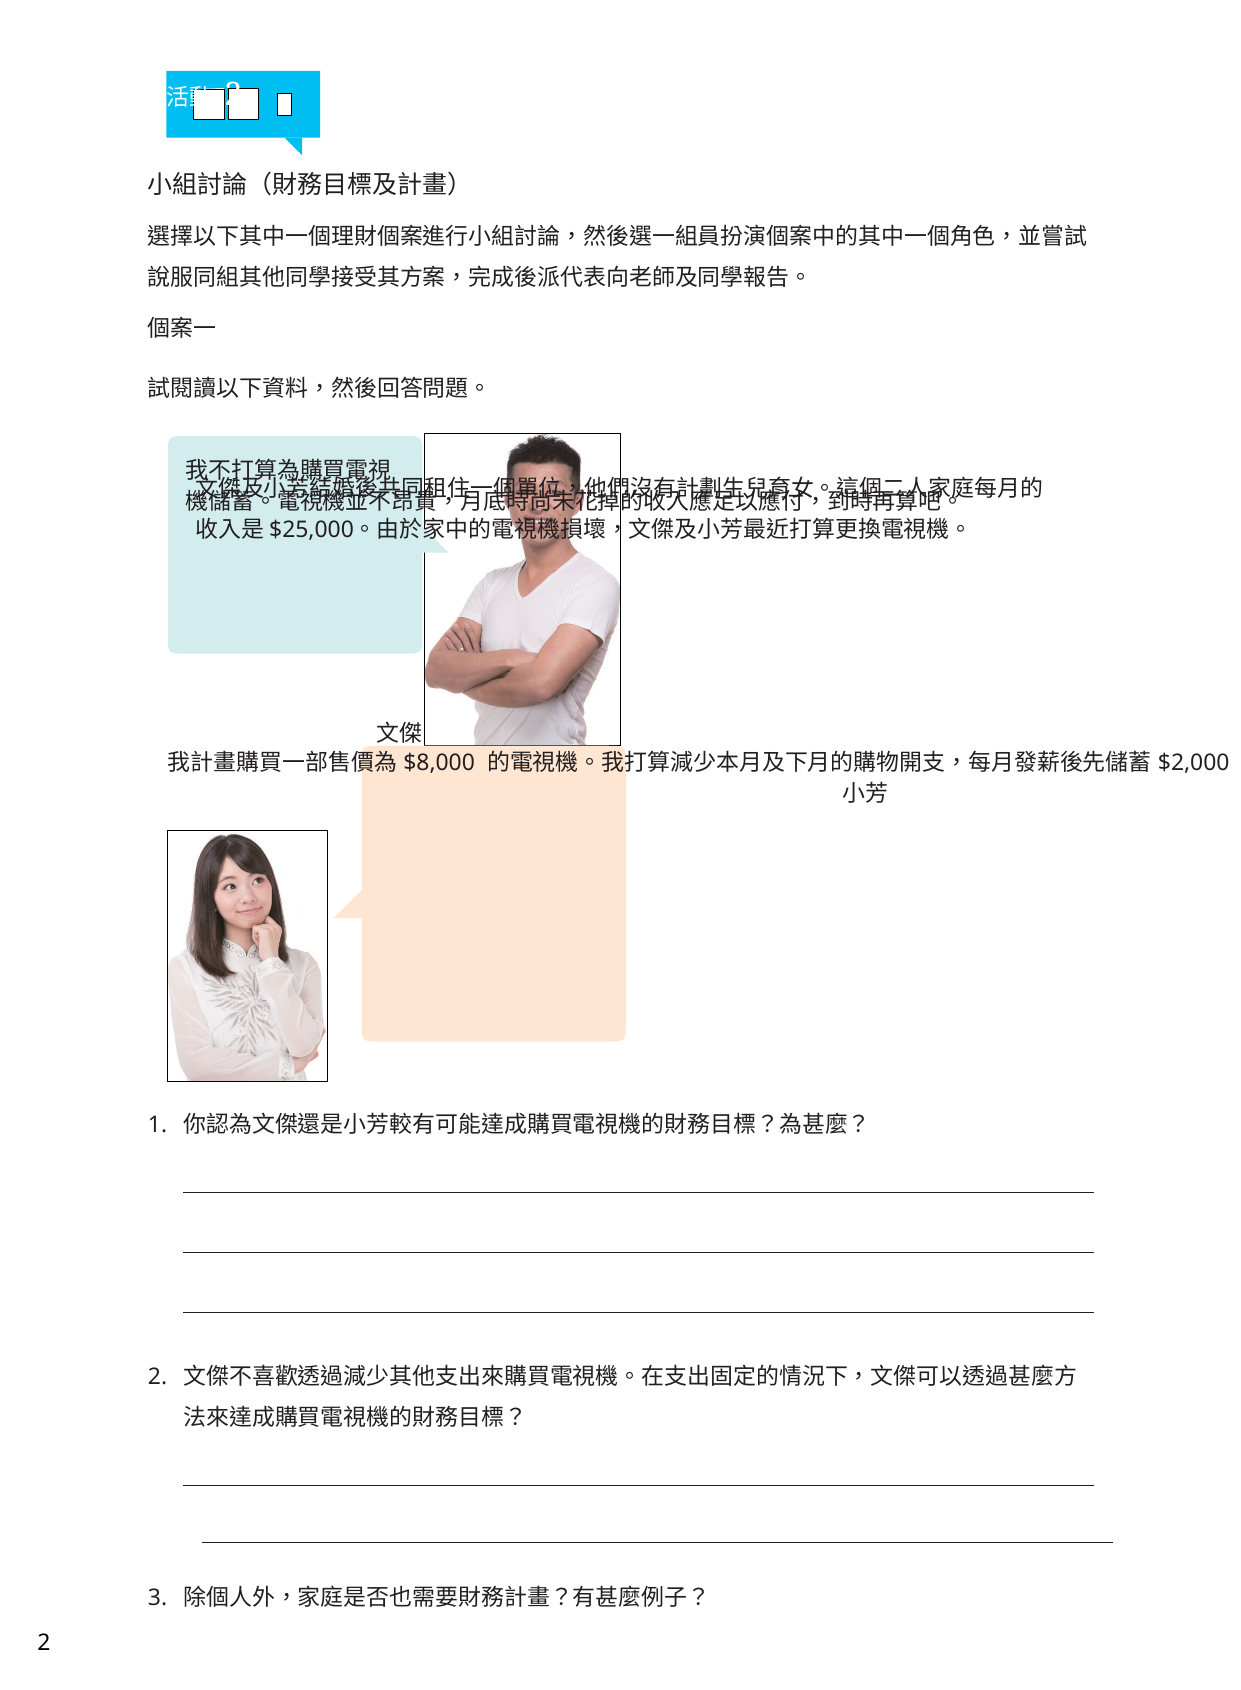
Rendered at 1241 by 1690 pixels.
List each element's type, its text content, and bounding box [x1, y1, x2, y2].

subtitle 試閱讀以下資料，然後回答問題。 [148, 370, 1136, 403]
subtitle 文傑不喜歡透過減少其他支出來購買電視機。在支出固定的情況下，文傑可以透過甚麼方法來達成購買電視機的財務目標？ [148, 1358, 1095, 1432]
picture [168, 831, 327, 1081]
picture [229, 89, 236, 99]
text 個案一 [148, 310, 216, 343]
subtitle 你認為文傑還是小芳較有可能達成購買電視機的財務目標？為甚麼？ [148, 1106, 1136, 1139]
subtitle 選擇以下其中一個理財個案進行小組討論，然後選一組員扮演個案中的其中一個角色，並嘗試說服同組其他同學接受其方案，完成後派代表向老師及同學報告。 [148, 218, 1095, 292]
picture [229, 89, 258, 119]
picture [425, 434, 620, 745]
picture [197, 93, 204, 104]
picture [194, 90, 224, 119]
subtitle 小組討論（財務目標及計畫） [148, 165, 1136, 201]
picture [595, 483, 603, 496]
subtitle 除個人外，家庭是否也需要財務計畫？有甚麼例子？ [148, 1579, 1136, 1612]
picture [278, 94, 291, 115]
